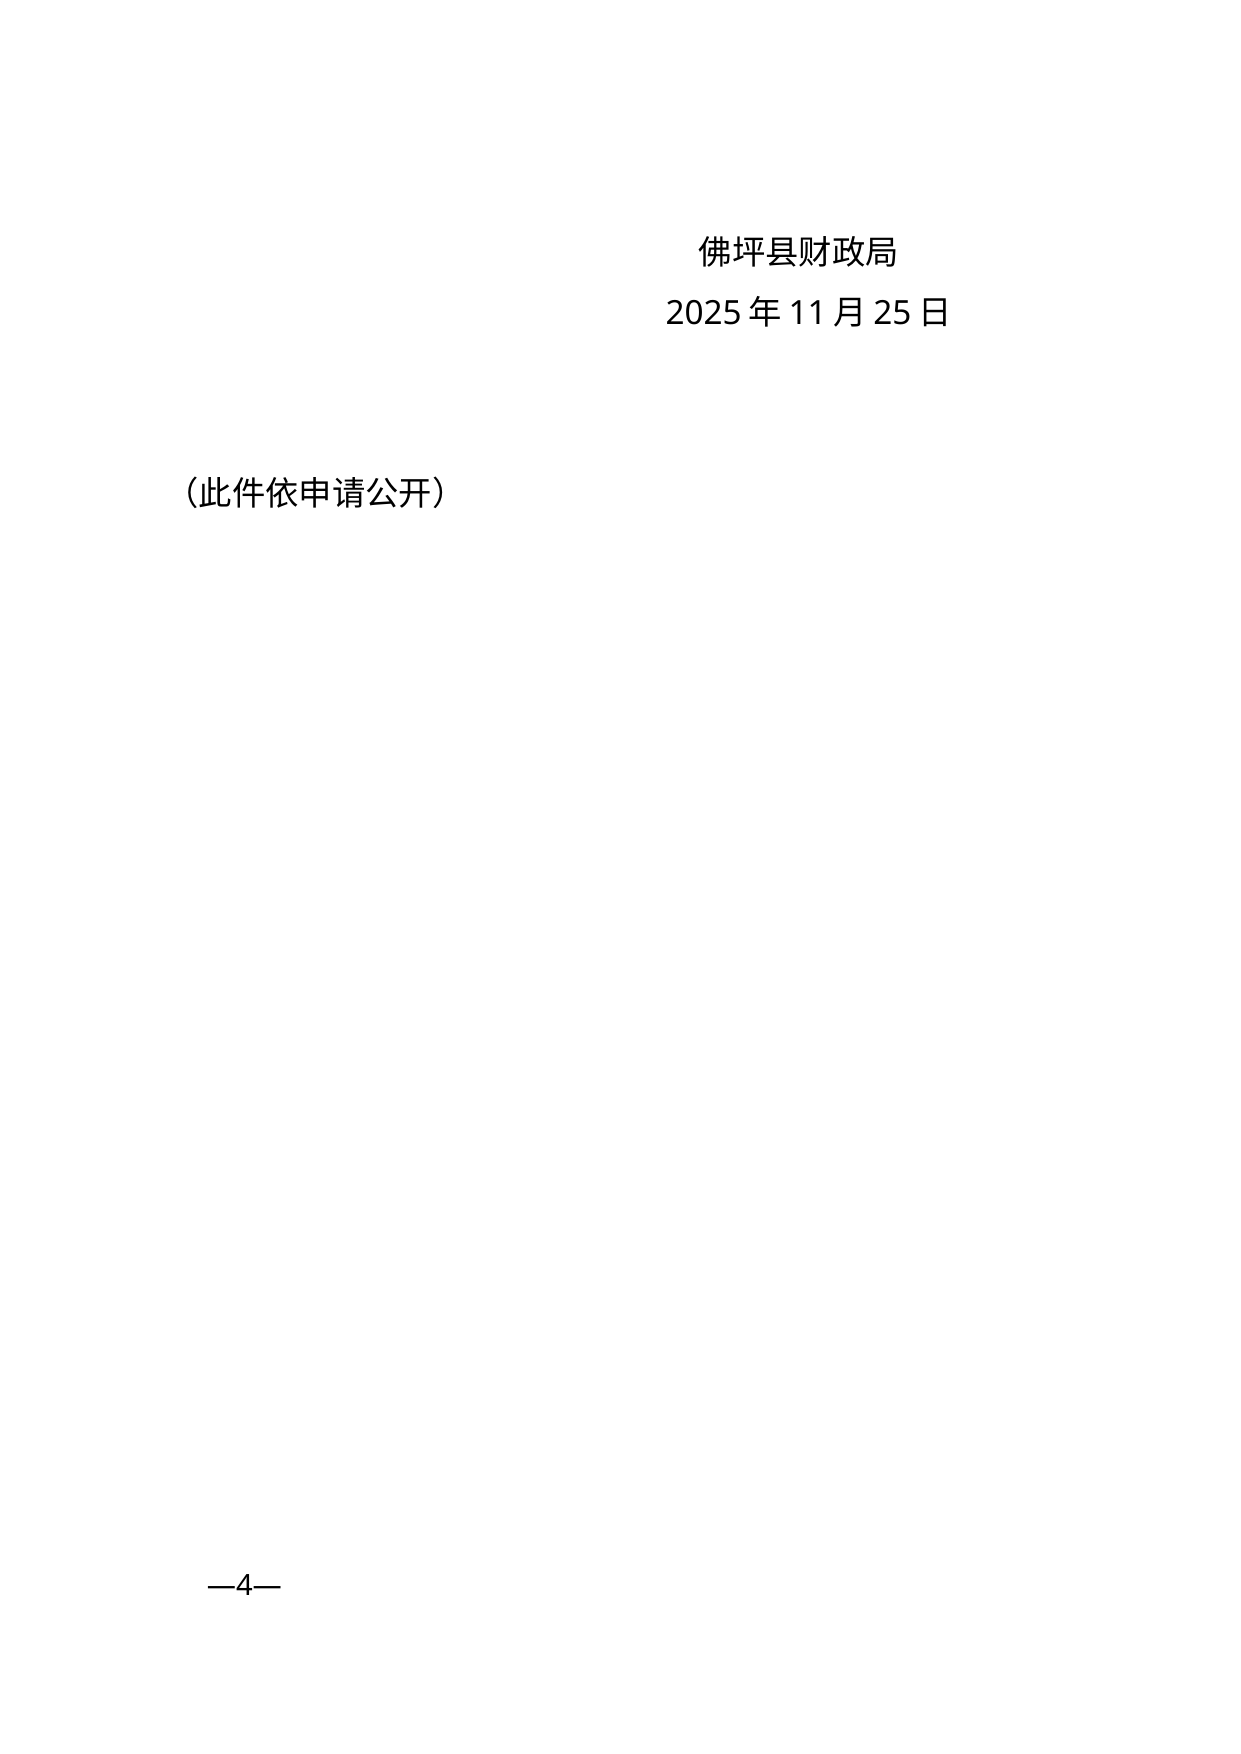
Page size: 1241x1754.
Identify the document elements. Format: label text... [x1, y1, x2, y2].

text 2025年11月25日 [165, 280, 1087, 340]
text （此件依申请公开） [165, 461, 1087, 521]
text 佛坪县财政局 [165, 219, 1087, 280]
